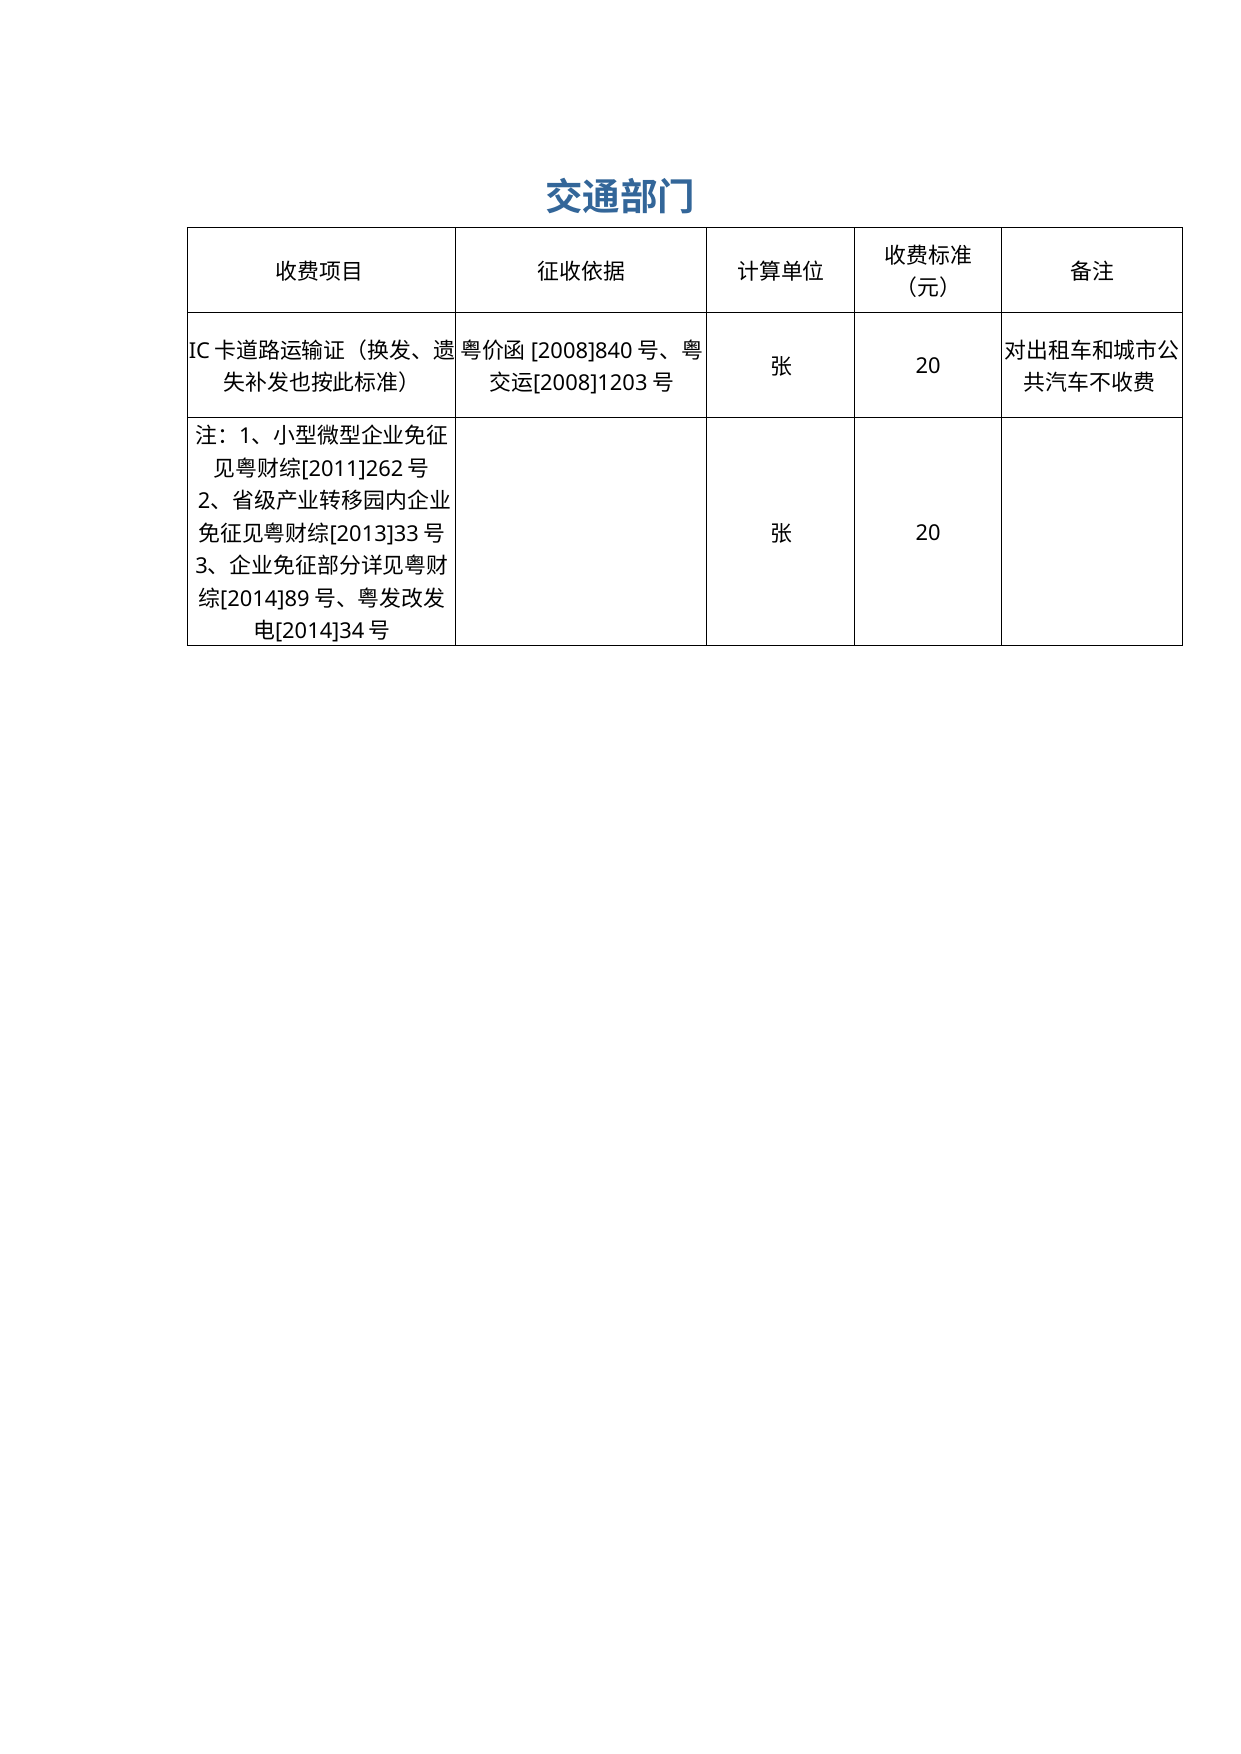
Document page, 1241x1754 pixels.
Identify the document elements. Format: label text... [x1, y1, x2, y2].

text 交通部门 [187, 162, 1053, 227]
table_cell 20 [855, 313, 1001, 417]
table_cell 张 [707, 418, 854, 645]
table_header 收费项目 [188, 228, 455, 312]
table_cell 张 [707, 313, 854, 417]
table_header 收费标准 （元） [855, 228, 1001, 312]
table_cell [1002, 418, 1182, 645]
table_cell 20 [855, 418, 1001, 645]
table_header 备注 [1002, 228, 1182, 312]
table_header 计算单位 [707, 228, 854, 312]
table_cell 粤价函 [2008]840号、粤交运[2008]1203号 [456, 313, 706, 417]
table_cell IC卡道路运输证（换发、遗失补发也按此标准） [188, 313, 455, 417]
table_cell [456, 418, 706, 645]
table_cell 注：1、小型微型企业免征见粤财综[2011]262号 2、省级产业转移园内企业免征见粤财综[2013]33号 3、企业免征部分详见粤财综[2014]89号、粤发改发电[2014]34号 [188, 418, 455, 645]
table_cell 对出租车和城市公共汽车不收费 [1002, 313, 1182, 417]
table_header 征收依据 [456, 228, 706, 312]
